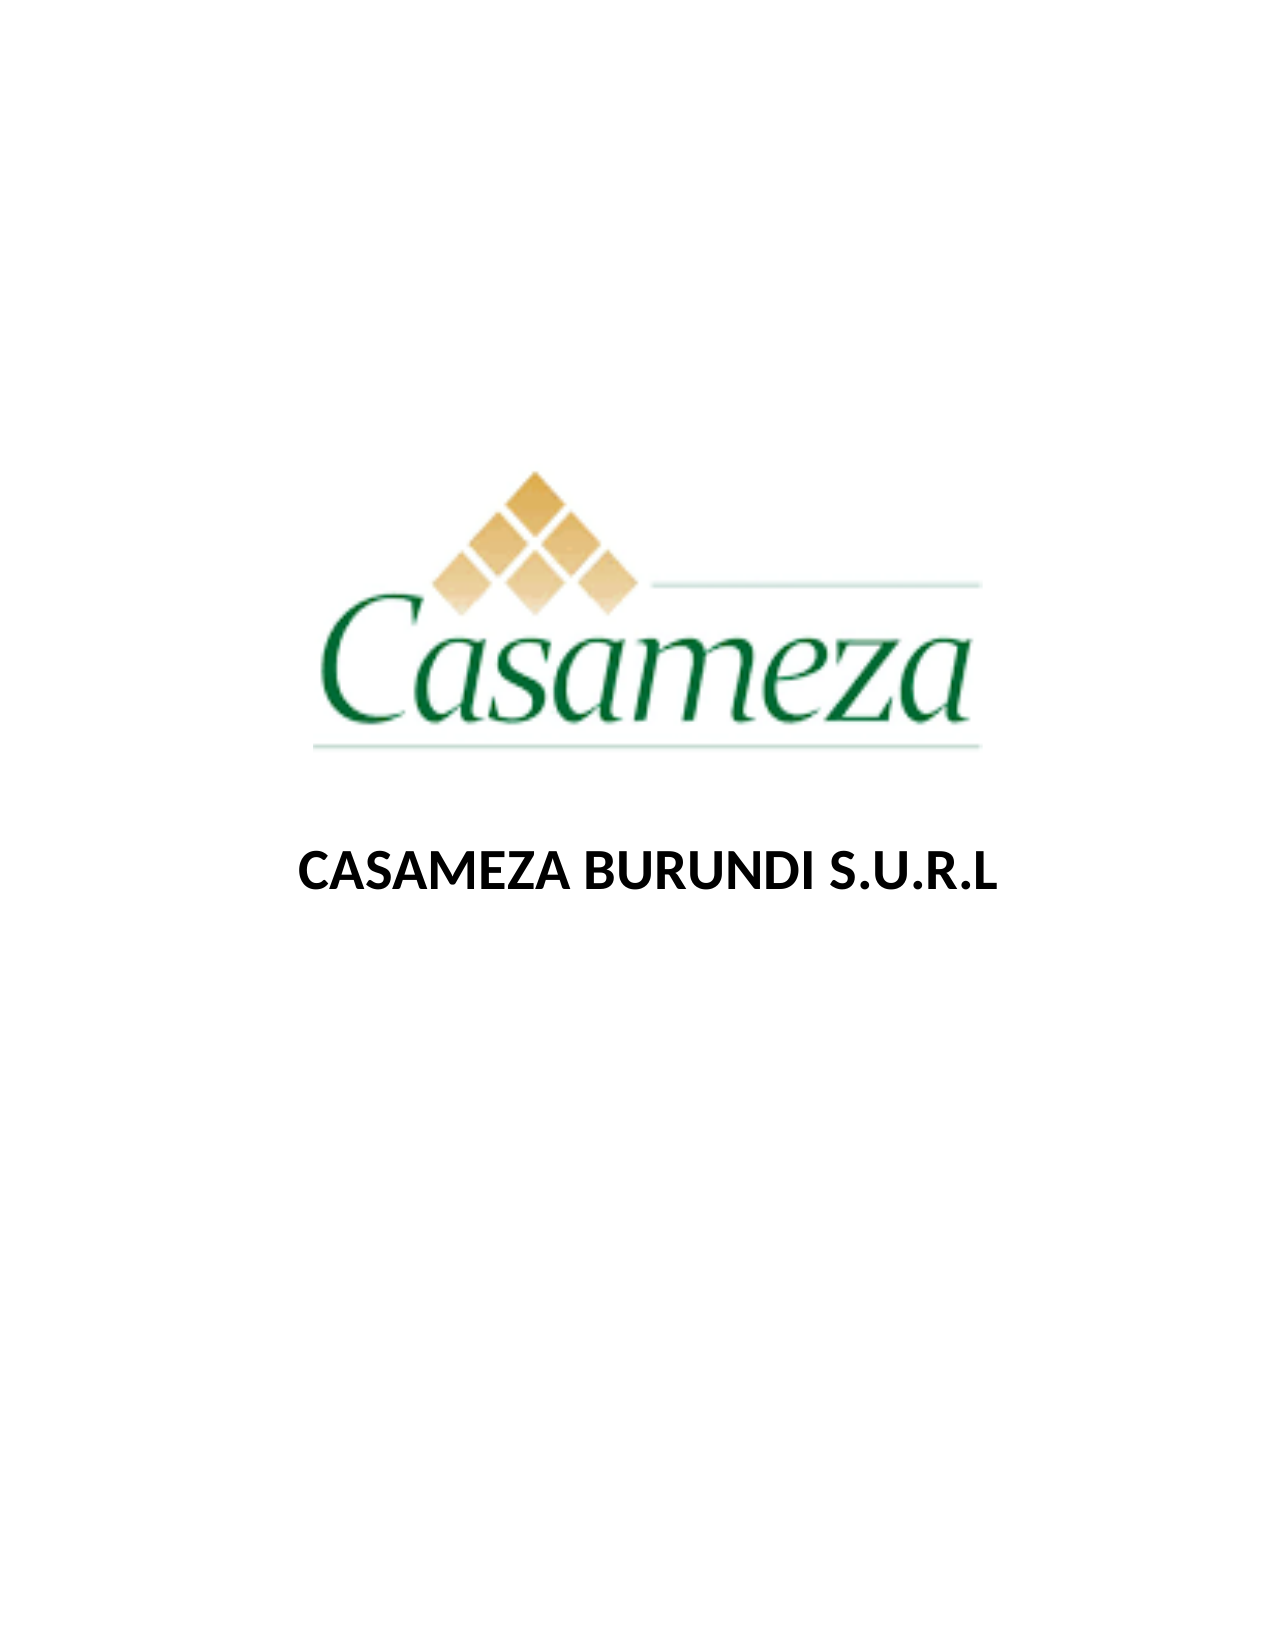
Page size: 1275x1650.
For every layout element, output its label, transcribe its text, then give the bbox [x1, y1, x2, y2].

picture [313, 463, 983, 756]
title CASAMEZA BURUNDI S.U.R.L [201, 833, 1096, 904]
